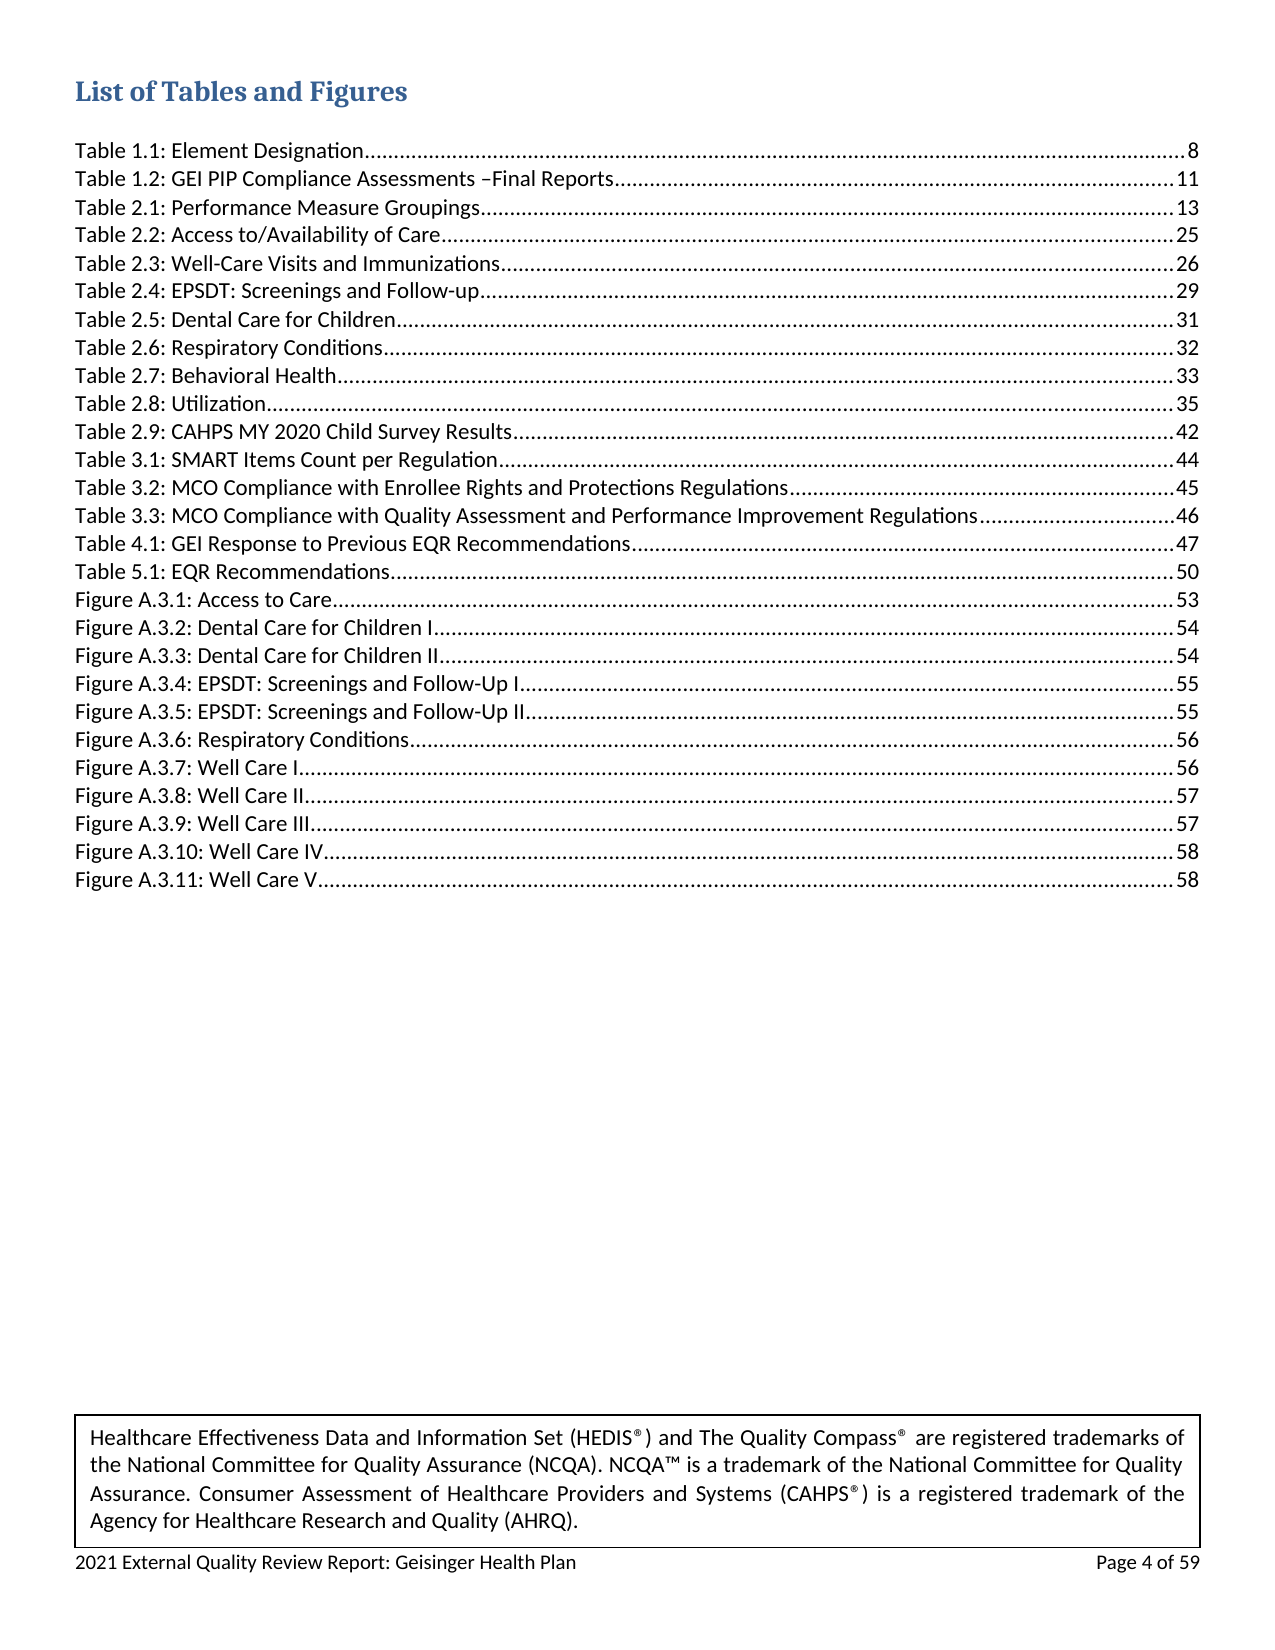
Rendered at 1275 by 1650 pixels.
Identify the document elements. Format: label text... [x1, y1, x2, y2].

text Table 3.3: MCO Compliance with Quality Assessment and Performance Improvement Regulations 46 [75, 501, 1200, 529]
text Table 2.4: EPSDT: Screenings and Follow-up 29 [75, 277, 1200, 305]
text Figure A.3.9: Well Care III 57 [75, 809, 1200, 837]
text Figure A.3.11: Well Care V 58 [75, 865, 1200, 893]
text Table 2.3: Well-Care Visits and Immunizations 26 [75, 249, 1200, 277]
text Table 2.2: Access to/Availability of Care 25 [75, 221, 1200, 249]
text Figure A.3.2: Dental Care for Children I 54 [75, 613, 1200, 641]
text Figure A.3.5: EPSDT: Screenings and Follow-Up II 55 [75, 697, 1200, 725]
text Table 2.8: Utilization 35 [75, 389, 1200, 417]
text Figure A.3.1: Access to Care 53 [75, 585, 1200, 613]
text Table 2.7: Behavioral Health 33 [75, 361, 1200, 389]
text Figure A.3.6: Respiratory Conditions 56 [75, 725, 1200, 753]
text Figure A.3.8: Well Care II 57 [75, 781, 1200, 809]
text Table 3.2: MCO Compliance with Enrollee Rights and Protections Regulations 45 [75, 473, 1200, 501]
text Table 1.2: GEI PIP Compliance Assessments –Final Reports 11 [75, 164, 1200, 193]
text List of Tables and Figures [75, 75, 1200, 108]
text Figure A.3.10: Well Care IV 58 [75, 837, 1200, 865]
text Figure A.3.7: Well Care I 56 [75, 753, 1200, 781]
text Table 2.1: Performance Measure Groupings 13 [75, 193, 1200, 221]
text Table 5.1: EQR Recommendations 50 [75, 557, 1200, 585]
text Table 2.5: Dental Care for Children 31 [75, 305, 1200, 333]
text Table 1.1: Element Designation 8 [75, 137, 1200, 164]
text Figure A.3.3: Dental Care for Children II 54 [75, 641, 1200, 669]
text Table 2.9: CAHPS MY 2020 Child Survey Results 42 [75, 417, 1200, 445]
text Table 4.1: GEI Response to Previous EQR Recommendations 47 [75, 529, 1200, 557]
text Table 3.1: SMART Items Count per Regulation 44 [75, 445, 1200, 473]
text Table 2.6: Respiratory Conditions 32 [75, 333, 1200, 361]
text Figure A.3.4: EPSDT: Screenings and Follow-Up I 55 [75, 669, 1200, 697]
